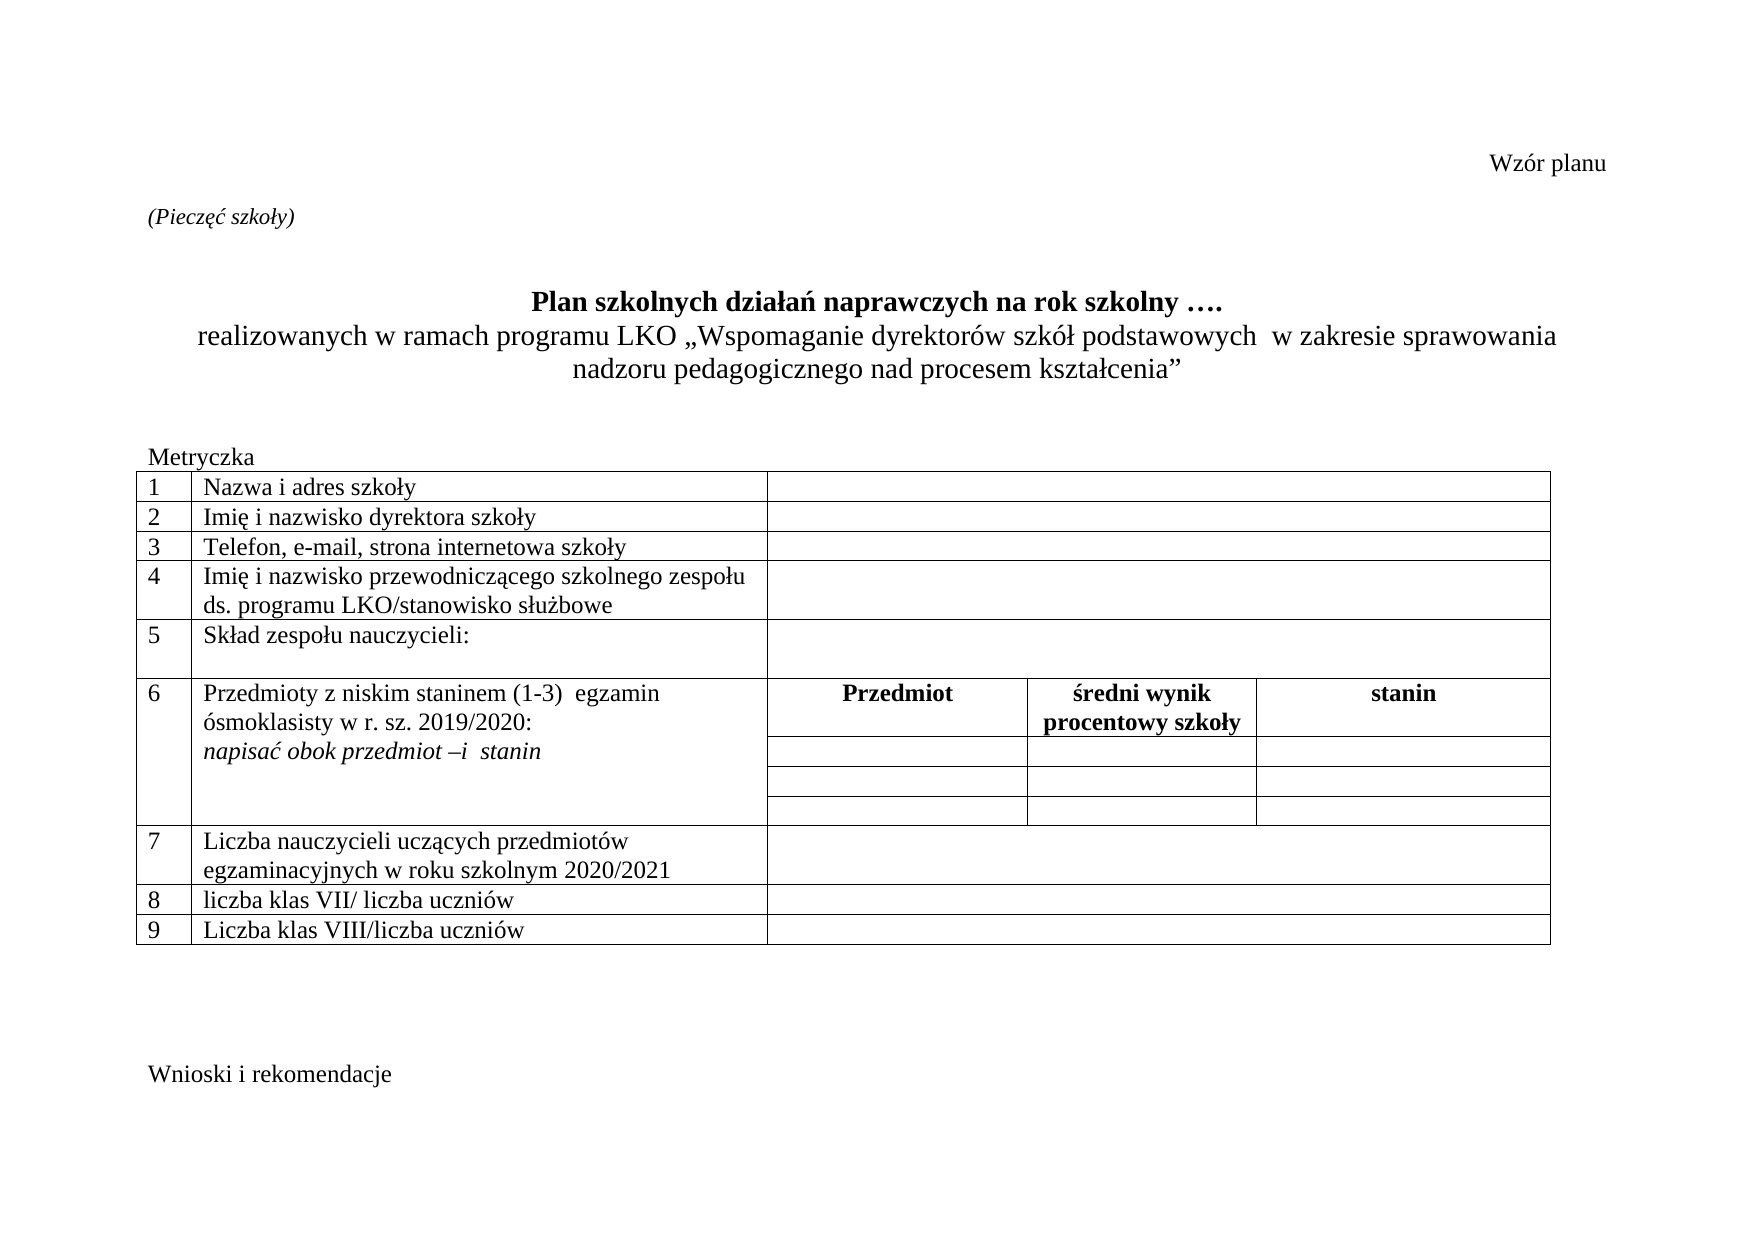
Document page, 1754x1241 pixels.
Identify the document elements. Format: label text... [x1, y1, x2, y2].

table_cell 8 [137, 885, 191, 914]
table_header 1 [137, 472, 191, 501]
text Wnioski i rekomendacje [148, 1059, 1606, 1088]
table_header Nazwa i adres szkoły [192, 472, 767, 501]
table_cell 2 [137, 502, 191, 531]
table_cell 9 [137, 915, 191, 943]
table_cell stanin [1257, 679, 1550, 736]
text Wzór planu [148, 148, 1606, 176]
table_cell [1028, 767, 1256, 796]
text realizowanych w ramach programu LKO „Wspomaganie dyrektorów szkół podstawowych w zakresie sprawowania nadzoru pedagogicznego nad procesem kształcenia” [148, 318, 1606, 385]
table_cell [768, 561, 1550, 619]
table_cell 6 [137, 679, 191, 825]
text Plan szkolnych działań naprawczych na rok szkolny …. [148, 284, 1606, 318]
table_cell [768, 915, 1550, 943]
table_cell Przedmiot [768, 679, 1027, 736]
table_cell [768, 885, 1550, 914]
table_cell Liczba klas VIII/liczba uczniów [192, 915, 767, 943]
table_cell [768, 502, 1550, 531]
table_cell 4 [137, 561, 191, 619]
table_cell 5 [137, 620, 191, 677]
table_cell [768, 620, 1550, 677]
table_cell [768, 797, 1027, 825]
table_cell [1257, 737, 1550, 766]
table_cell [768, 826, 1550, 884]
table_cell [768, 767, 1027, 796]
table_cell Liczba nauczycieli uczących przedmiotów egzaminacyjnych w roku szkolnym 2020/2021 [192, 826, 767, 884]
text Metryczka [148, 442, 1606, 471]
table_cell 3 [137, 532, 191, 560]
table_cell Przedmioty z niskim staninem (1-3) egzamin ósmoklasisty w r. sz. 2019/2020: napisać obok przedmiot –i stanin [192, 679, 767, 825]
table_cell [1257, 767, 1550, 796]
table_cell [1028, 737, 1256, 766]
table_cell Telefon, e-mail, strona internetowa szkoły [192, 532, 767, 560]
text (Pieczęć szkoły) [148, 203, 1606, 229]
table_cell [1257, 797, 1550, 825]
table_cell [768, 532, 1550, 560]
table_header [768, 472, 1550, 501]
table_cell Skład zespołu nauczycieli: [192, 620, 767, 677]
table_cell [768, 737, 1027, 766]
table_cell [1028, 797, 1256, 825]
table_cell średni wynik procentowy szkoły [1028, 679, 1256, 736]
table_cell liczba klas VII/ liczba uczniów [192, 885, 767, 914]
table_cell Imię i nazwisko dyrektora szkoły [192, 502, 767, 531]
table_cell 7 [137, 826, 191, 884]
table_cell Imię i nazwisko przewodniczącego szkolnego zespołu ds. programu LKO/stanowisko służbowe [192, 561, 767, 619]
